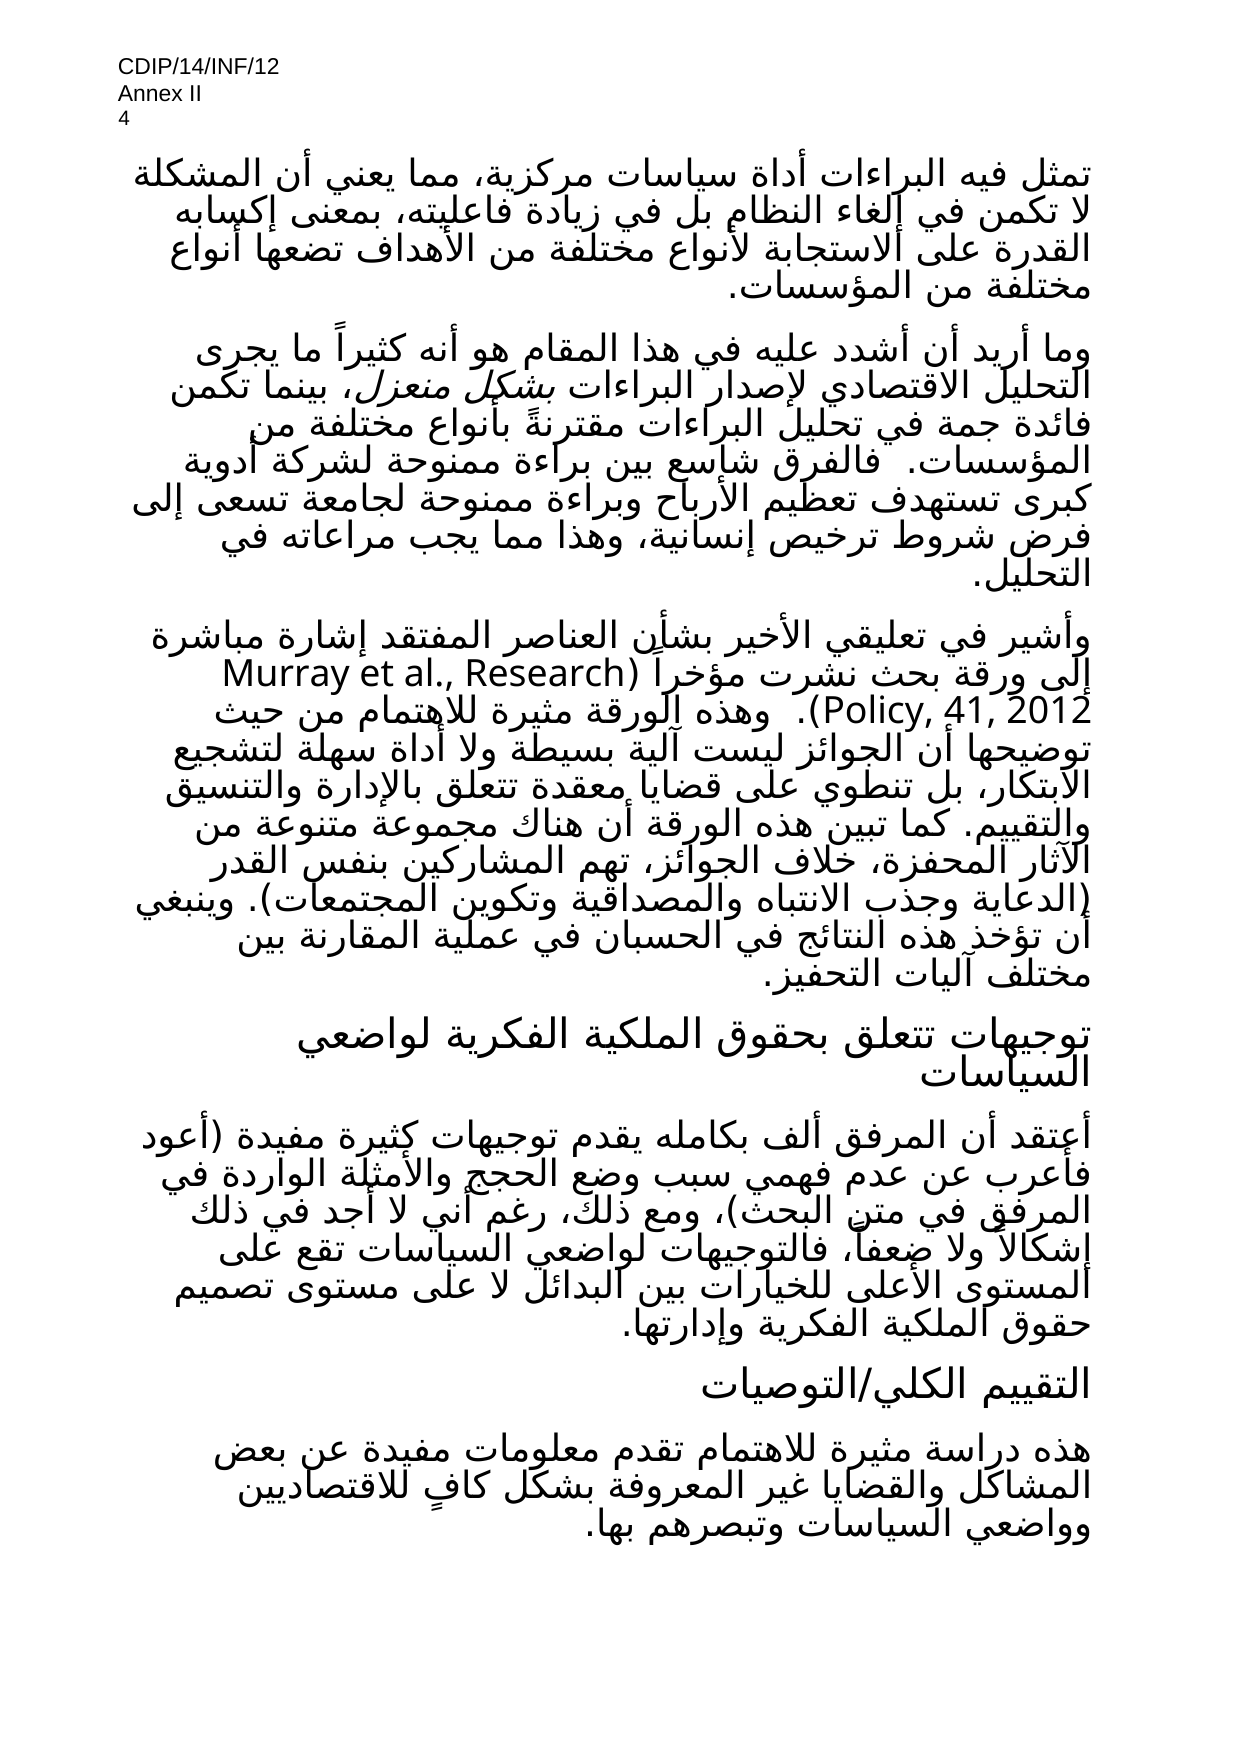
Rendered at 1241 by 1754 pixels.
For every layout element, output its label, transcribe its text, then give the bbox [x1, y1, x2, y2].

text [118, 156, 1092, 306]
text وأشير في تعليقي الأخير بشأن العناصر المفتقد إشارة مباشرة إلى ورقة بحث نشرت مؤخراً (Murray et al., Research Policy, 41, 2012). وهذه الورقة مثيرة للاهتمام من حيث توضيحها أن الجوائز ليست آلية بسيطة ولا أداة سهلة لتشجيع الابتكار، بل تنطوي على قضايا معقدة تتعلق بالإدارة والتنسيق والتقييم. كما تبين هذه الورقة أن هناك مجموعة متنوعة من الآثار المحفزة، خلاف الجوائز، تهم المشاركين بنفس القدر (الدعاية وجذب الانتباه والمصداقية وتكوين المجتمعات). وينبغي أن تؤخذ هذه النتائج في الحسبان في عملية المقارنة بين مختلف آليات التحفيز. [118, 619, 1092, 994]
text وما أريد أن أشدد عليه في هذا المقام هو أنه كثيراً ما يجرى التحليل الاقتصادي لإصدار البراءات بشكل منعزل، بينما تكمن فائدة جمة في تحليل البراءات مقترنةً بأنواع مختلفة من المؤسسات. فالفرق شاسع بين براءة ممنوحة لشركة أدوية كبرى تستهدف تعظيم الأرباح وبراءة ممنوحة لجامعة تسعى إلى فرض شروط ترخيص إنسانية، وهذا مما يجب مراعاته في التحليل. [118, 331, 1092, 594]
text التقييم الكلي/التوصيات [118, 1369, 839, 1406]
text توجيهات تتعلق بحقوق الملكية الفكرية لواضعي السياسات [118, 1019, 1092, 1094]
text التقييم الكلي/التوصيات [988, 1369, 1092, 1406]
text التقييم الكلي/التوصيات [811, 1369, 1073, 1406]
text هذه دراسة مثيرة للاهتمام تقدم معلومات مفيدة عن بعض المشاكل والقضايا غير المعروفة بشكل كافٍ للاقتصاديين وواضعي السياسات وتبصرهم بها. [118, 1431, 1092, 1544]
text أعتقد أن المرفق ألف بكامله يقدم توجيهات كثيرة مفيدة (أعود فأعرب عن عدم فهمي سبب وضع الحجج والأمثلة الواردة في المرفق في متن البحث)، ومع ذلك، رغم أني لا أجد في ذلك إشكالاً ولا ضعفاً، فالتوجيهات لواضعي السياسات تقع على المستوى الأعلى للخيارات بين البدائل لا على مستوى تصميم حقوق الملكية الفكرية وإدارتها. [118, 1119, 1092, 1344]
